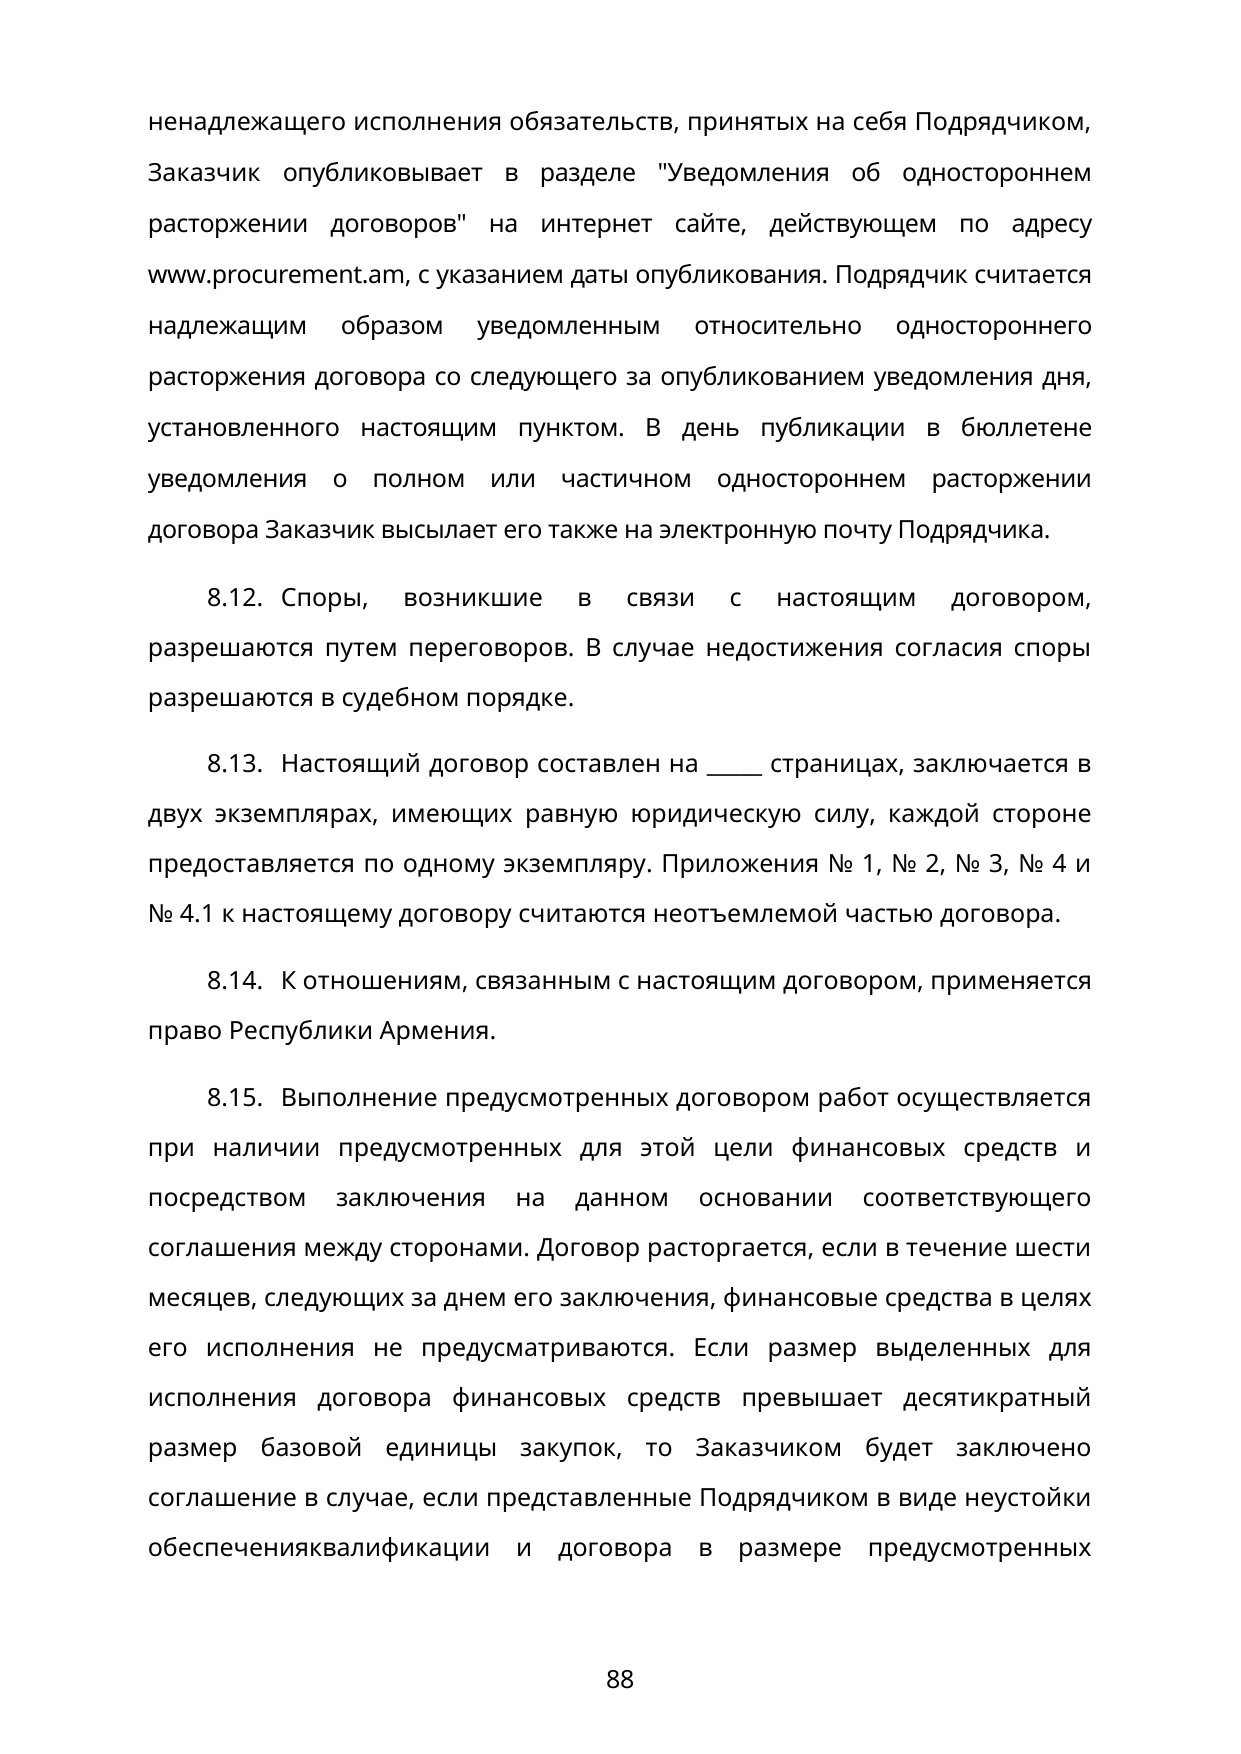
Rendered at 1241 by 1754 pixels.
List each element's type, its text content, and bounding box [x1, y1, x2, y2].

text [148, 1079, 1092, 1563]
text 8.12. Споры, возникшие в связи с настоящим договором, разрешаются путем переговоров. В случае недостижения согласия споры разрешаются в судебном порядке. [148, 579, 1092, 713]
text 8.14. К отношениям, связанным с настоящим договором, применяется право Республики Армения. [148, 963, 1092, 1047]
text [148, 103, 1092, 546]
text 8.13. Настоящий договор составлен на _____ страницах, заключается в двух экземплярах, имеющих равную юридическую силу, каждой стороне предоставляется по одному экземпляру. Приложения № 1, № 2, № 3, № 4 и № 4.1 к настоящему договору считаются неотъемлемой частью договора. [148, 746, 1092, 930]
